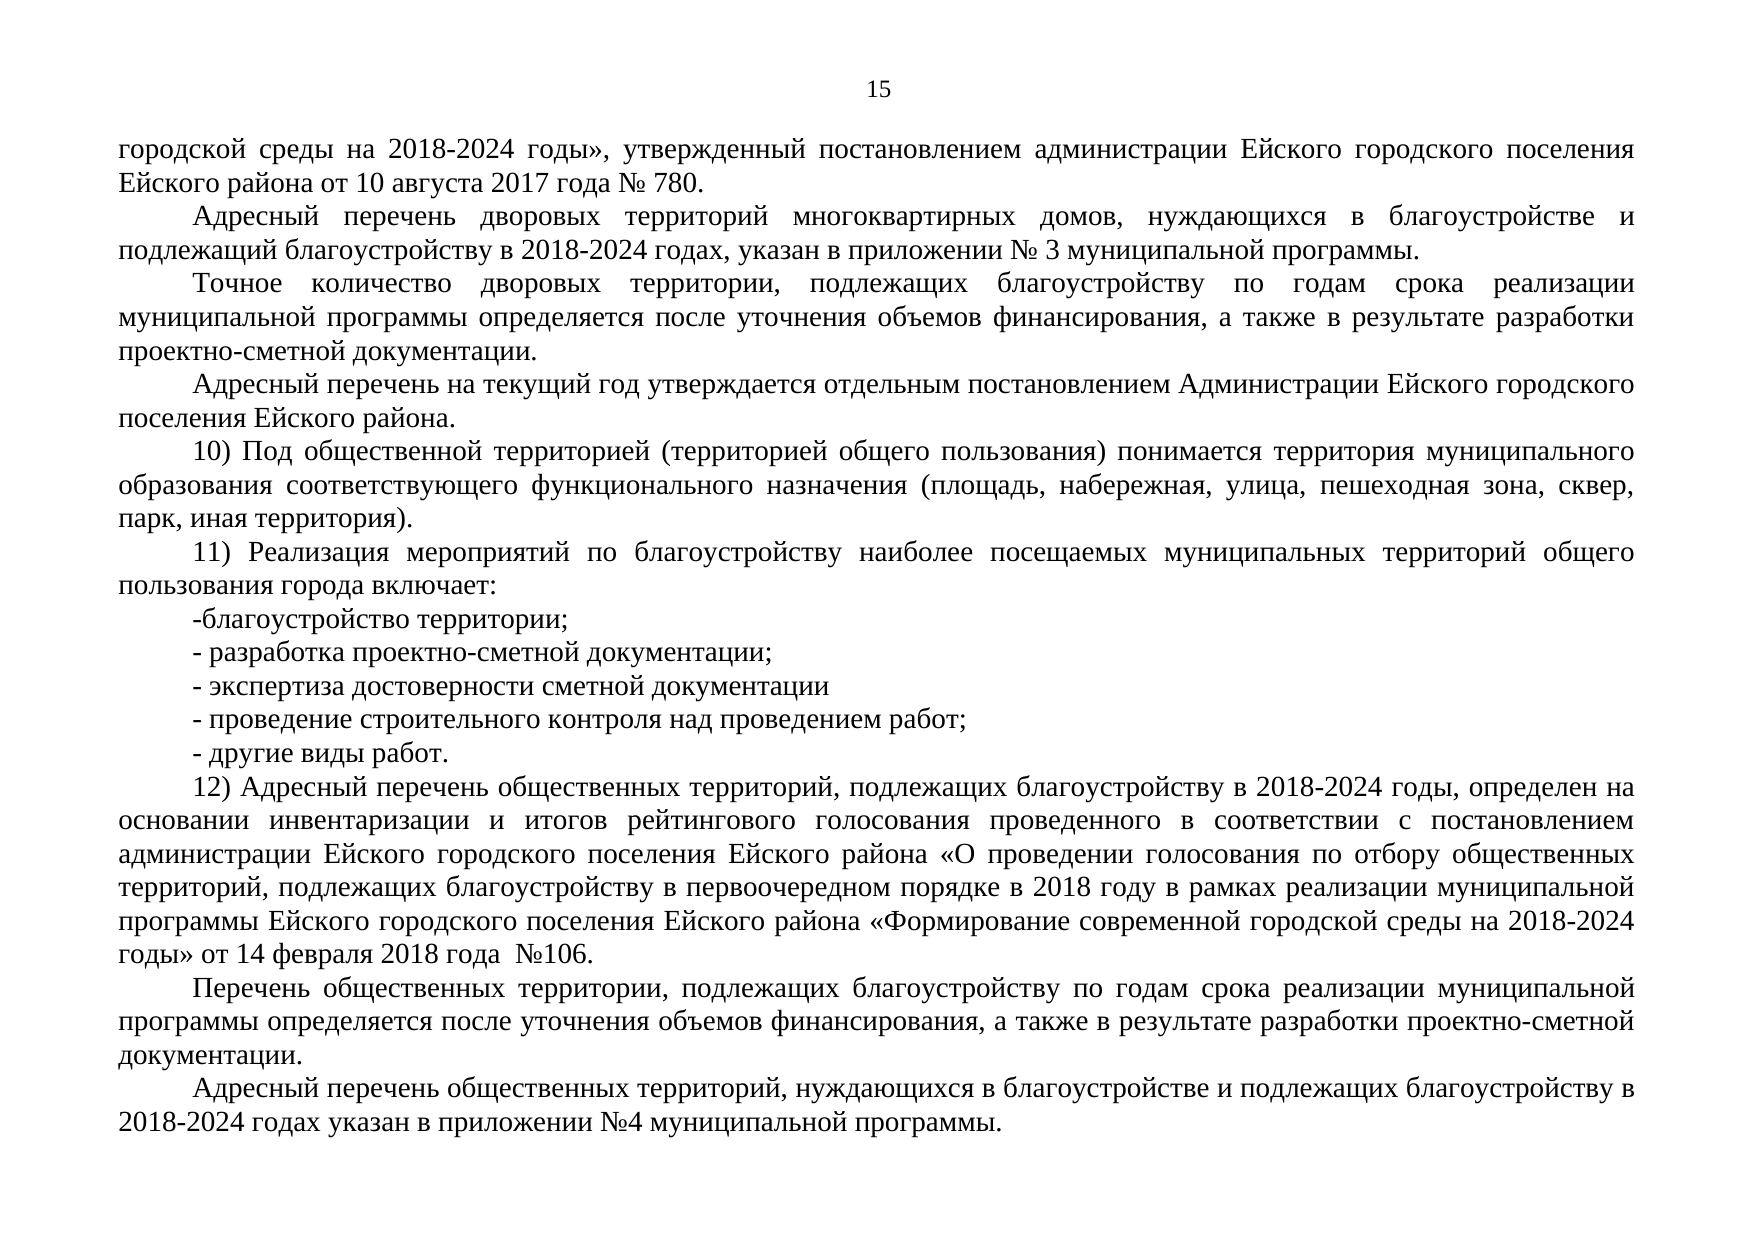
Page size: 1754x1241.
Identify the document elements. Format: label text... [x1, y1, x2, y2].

text Точное количество дворовых территории, подлежащих благоустройству по годам срока реализации муниципальной программы определяется после уточнения объемов финансирования, а также в результате разработки проектно-сметной документации. [118, 266, 1636, 366]
text -благоустройство территории; [118, 601, 1636, 634]
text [118, 131, 1636, 198]
text 11) Реализация мероприятий по благоустройству наиболее посещаемых муниципальных территорий общего пользования города включает: [118, 534, 1636, 601]
text - проведение строительного контроля над проведением работ; [118, 702, 1636, 735]
text Перечень общественных территории, подлежащих благоустройству по годам срока реализации муниципальной программы определяется после уточнения объемов финансирования, а также в результате разработки проектно-сметной документации. [118, 970, 1636, 1071]
text 12) Адресный перечень общественных территорий, подлежащих благоустройству в 2018-2024 годы, определен на основании инвентаризации и итогов рейтингового голосования проведенного в соответствии с постановлением администрации Ейского городского поселения Ейского района «О проведении голосования по отбору общественных территорий, подлежащих благоустройству в первоочередном порядке в 2018 году в рамках реализации муниципальной программы Ейского городского поселения Ейского района «Формирование современной городской среды на 2018-2024 годы» от 14 февраля 2018 года №106. [118, 769, 1636, 970]
text Адресный перечень на текущий год утверждается отдельным постановлением Администрации Ейского городского поселения Ейского района. [118, 366, 1636, 433]
text - другие виды работ. [118, 735, 1636, 769]
text Адресный перечень общественных территорий, нуждающихся в благоустройстве и подлежащих благоустройству в 2018-2024 годах указан в приложении №4 муниципальной программы. [118, 1071, 1636, 1138]
text - разработка проектно-сметной документации; [118, 634, 1636, 668]
text Адресный перечень дворовых территорий многоквартирных домов, нуждающихся в благоустройстве и подлежащий благоустройству в 2018-2024 годах, указан в приложении № 3 муниципальной программы. [118, 198, 1636, 266]
text 10) Под общественной территорией (территорией общего пользования) понимается территория муниципального образования соответствующего функционального назначения (площадь, набережная, улица, пешеходная зона, сквер, парк, иная территория). [118, 433, 1636, 534]
text - экспертиза достоверности сметной документации [118, 668, 1636, 702]
